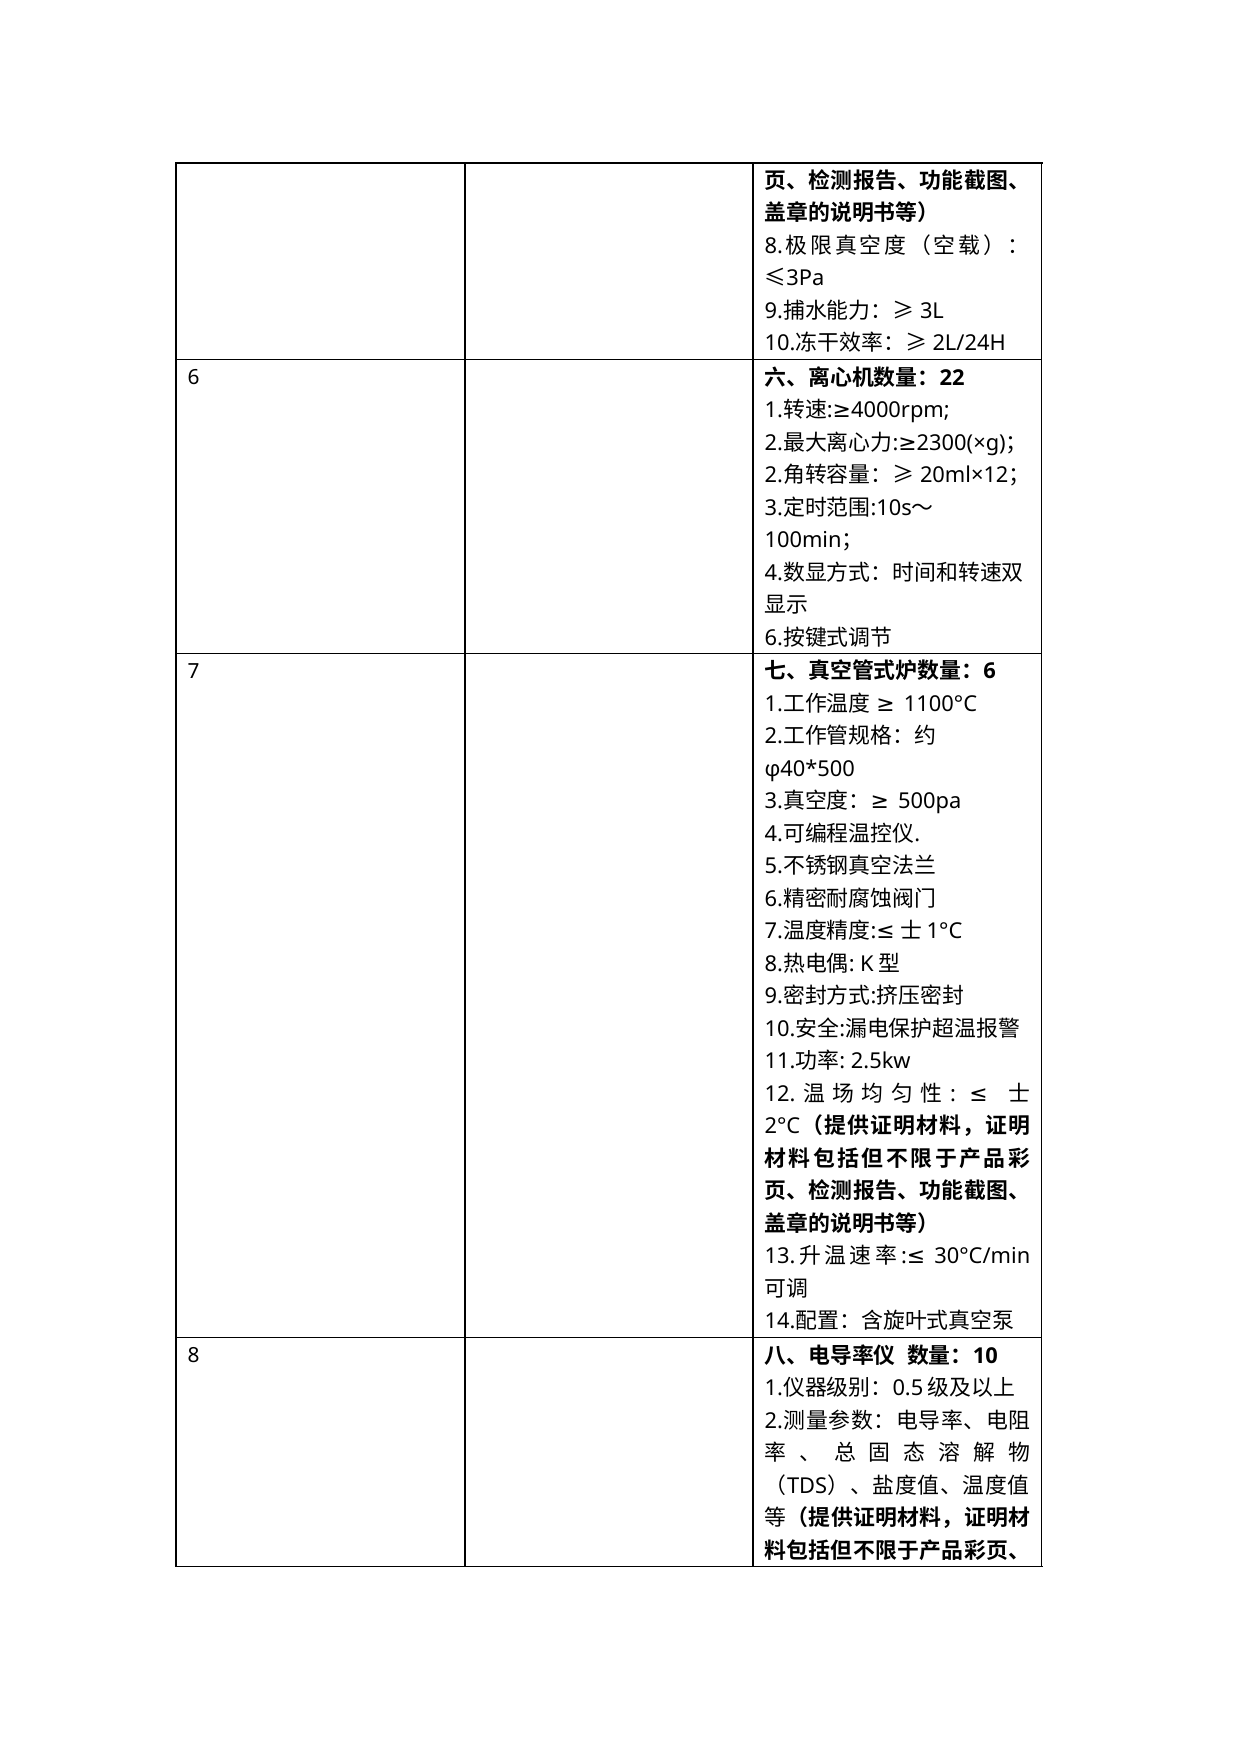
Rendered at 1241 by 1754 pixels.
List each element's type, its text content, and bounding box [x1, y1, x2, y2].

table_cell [754, 1338, 1041, 1566]
table_cell [466, 1338, 752, 1566]
table_cell [466, 654, 752, 1337]
table_cell 六、离心机数量：22 1.转速:≥4000rpm; 2.最大离心力:≥2300(×g)； 2.角转容量：≥ 20ml×12； 3.定时范围:10s～100min； 4.数显方式：时间和转速双显示 6.按键式调节 [754, 360, 1041, 653]
table_cell 5 [177, 164, 464, 358]
table_cell [466, 164, 752, 358]
table_cell 7 [177, 654, 464, 1337]
table_cell 6 [177, 360, 464, 653]
table_cell 七、真空管式炉数量：6 1.工作温度 ≥ 1100°C 2.工作管规格：约φ40*500 3.真空度：≥ 500pa 4.可编程温控仪. 5.不锈钢真空法兰 6.精密耐腐蚀阀门 7.温度精度:≤ 士1°C 8.热电偶: K型 9.密封方式:挤压密封 10.安全:漏电保护超温报警 11.功率: 2.5kw 12.温场均匀性: ≤ 士2°C（提供证明材料，证明材料包括但不限于产品彩页、检测报告、功能截图、盖章的说明书等） 13.升温速率:≤ 30°C/min可调 14.配置：含旋叶式真空泵 [754, 654, 1041, 1337]
table_cell [466, 360, 752, 653]
table_cell 8 [177, 1338, 464, 1566]
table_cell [754, 164, 1041, 358]
